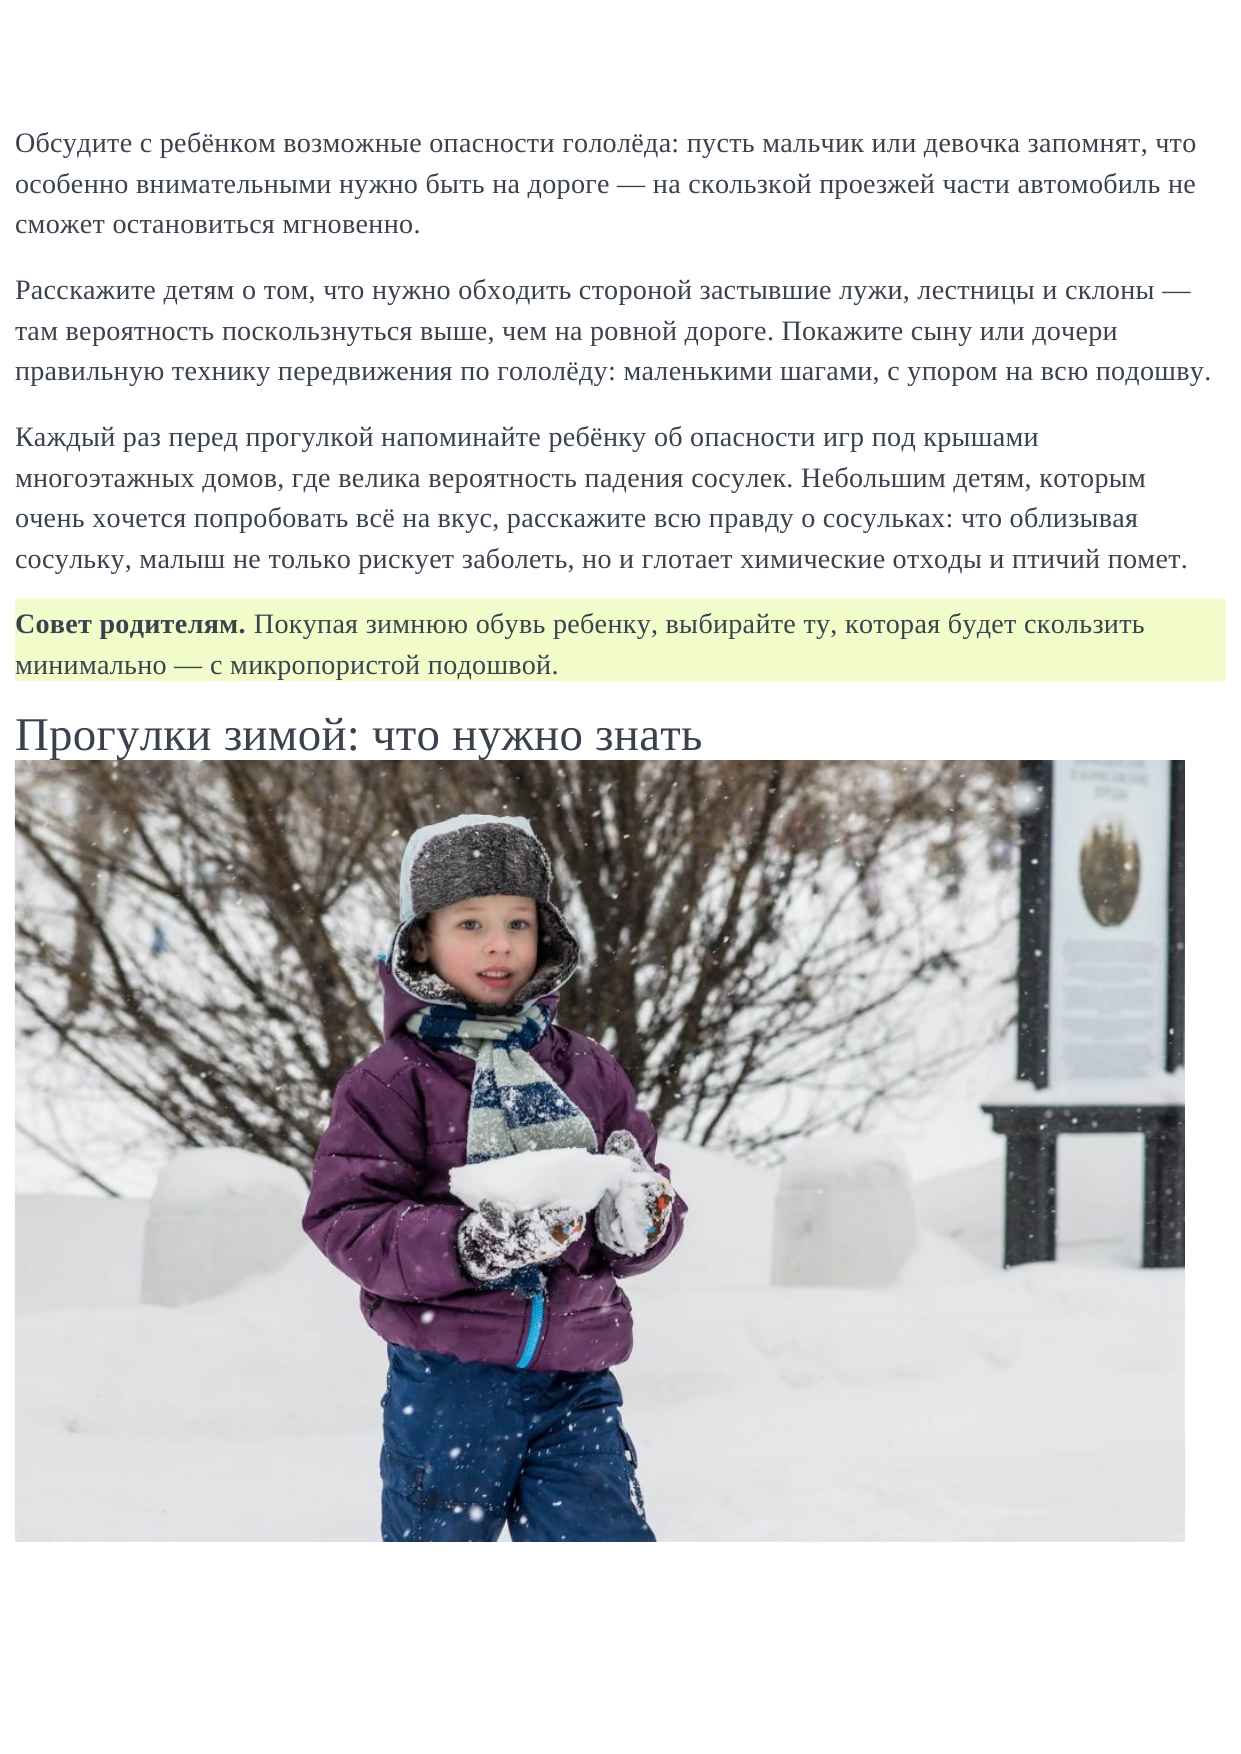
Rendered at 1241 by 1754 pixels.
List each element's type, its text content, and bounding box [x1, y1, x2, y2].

text Каждый раз перед прогулкой напоминайте ребёнку об опасности игр под крышами многоэтажных домов, где велика вероятность падения сосулек. Небольшим детям, которым очень хочется попробовать всё на вкус, расскажите всю правду о сосульках: что облизывая сосульку, малыш не только рискует заболеть, но и глотает химические отходы и птичий помет. [15, 412, 1226, 574]
picture [14, 760, 1185, 1542]
text Совет родителям. Покупая зимнюю обувь ребенку, выбирайте ту, которая будет скользить минимально — с микропористой подошвой. [15, 599, 1226, 681]
text Прогулки зимой: что нужно знать [15, 706, 1226, 760]
text Обсудите с ребёнком возможные опасности гололёда: пусть мальчик или девочка запомнят, что особенно внимательными нужно быть на дороге — на скользкой проезжей части автомобиль не сможет остановиться мгновенно. [15, 118, 1226, 240]
text Расскажите детям о том, что нужно обходить стороной застывшие лужи, лестницы и склоны — там вероятность поскользнуться выше, чем на ровной дороге. Покажите сыну или дочери правильную технику передвижения по гололёду: маленькими шагами, с упором на всю подошву. [15, 265, 1226, 387]
